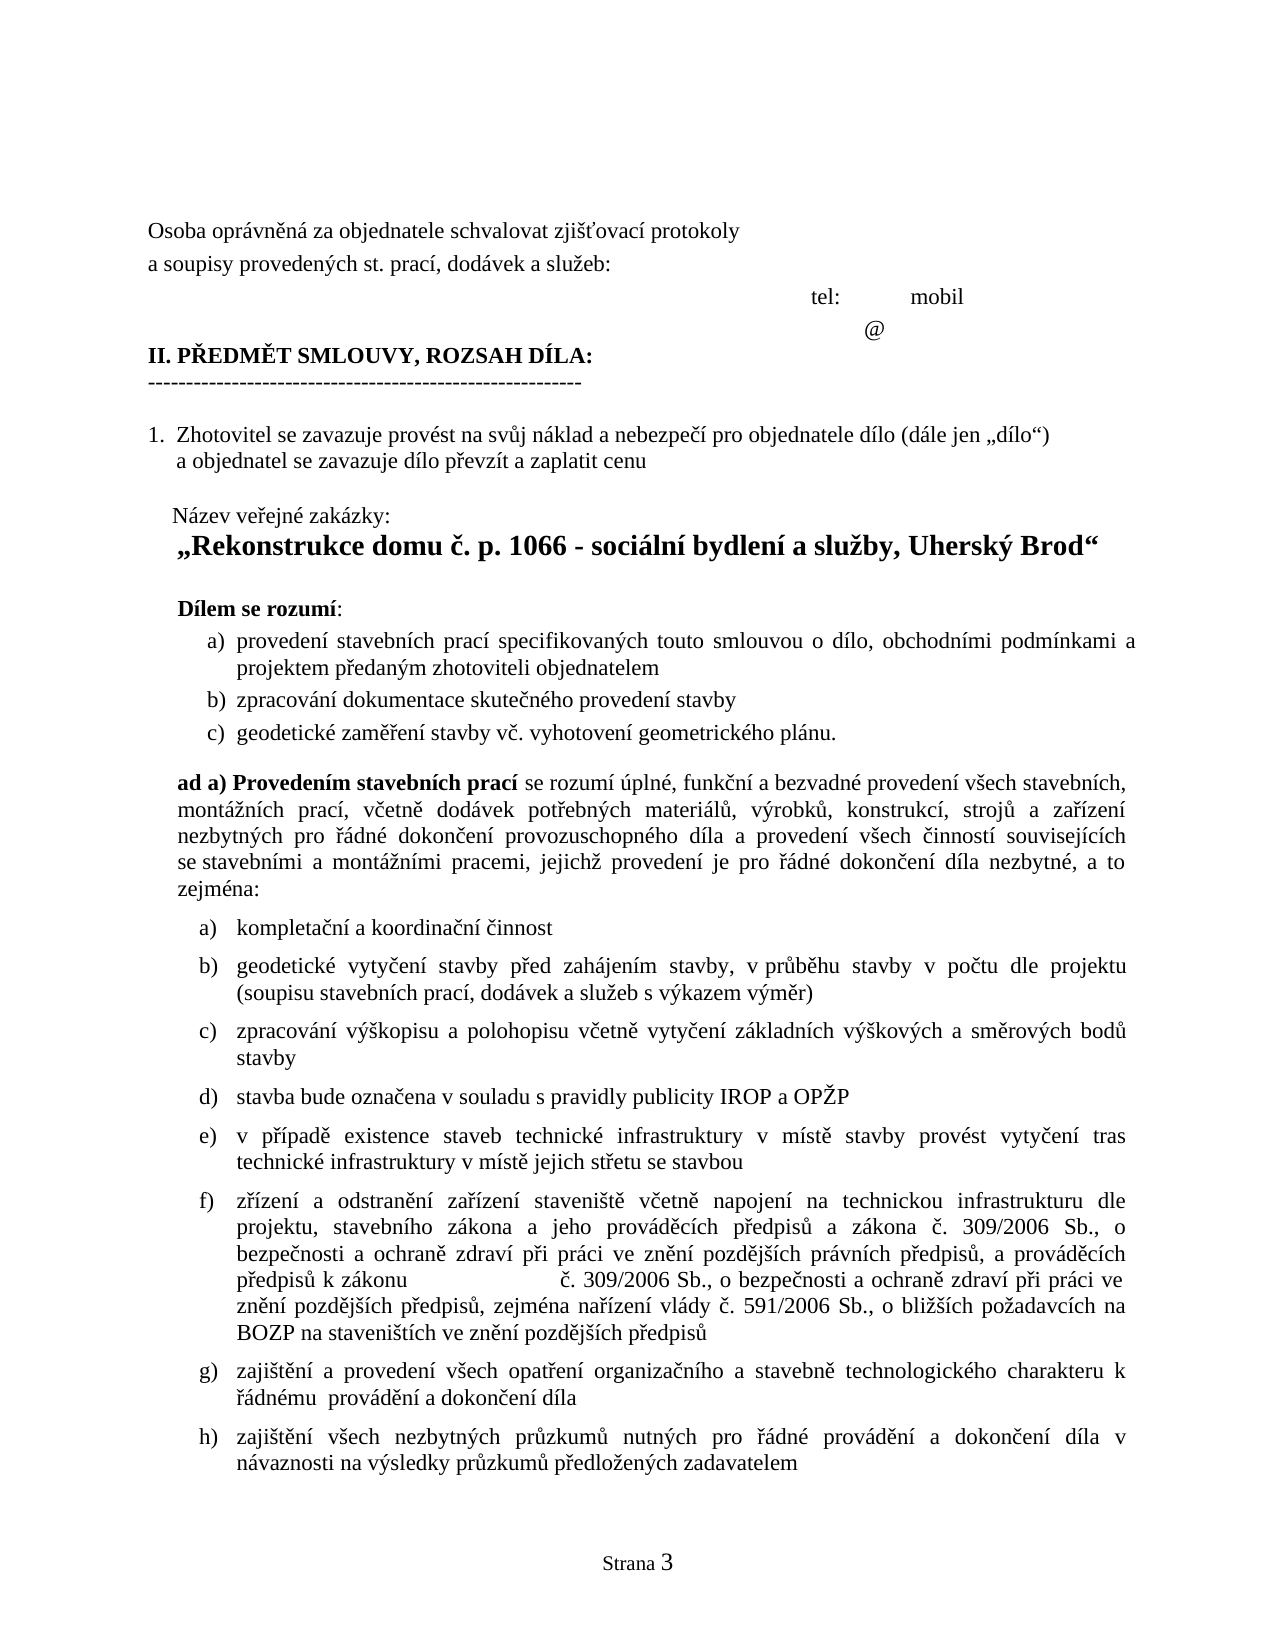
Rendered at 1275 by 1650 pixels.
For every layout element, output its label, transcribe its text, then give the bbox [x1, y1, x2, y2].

list zřízení a odstranění zařízení staveniště včetně napojení na technickou infrastrukturu dle projektu, stavebního zákona a jeho prováděcích předpisů a zákona č. 309/2006 Sb., o bezpečnosti a ochraně zdraví při práci ve znění pozdějších právních předpisů, a prováděcích předpisů k zákonu č. 309/2006 Sb., o bezpečnosti a ochraně zdraví při práci ve znění pozdějších předpisů, zejména nařízení vlády č. 591/2006 Sb., o bližších požadavcích na BOZP na staveništích ve znění pozdějších předpisů [199, 1187, 1127, 1345]
list stavba bude označena v souladu s pravidly publicity IROP a OPŽP [199, 1083, 1127, 1109]
text tel: mobil [148, 283, 1137, 309]
list zpracování dokumentace skutečného provedení stavby [207, 686, 1137, 713]
text ad a) Provedením stavebních prací se rozumí úplné, funkční a bezvadné provedení všech stavebních, montážních prací, včetně dodávek potřebných materiálů, výrobků, konstrukcí, strojů a zařízení nezbytných pro řádné dokončení provozuschopného díla a provedení všech činností souvisejících se stavebními a montážními pracemi, jejichž provedení je pro řádné dokončení díla nezbytné, a to zejména: [148, 769, 1127, 901]
text II. PŘEDMĚT SMLOUVY, ROZSAH DÍLA: [148, 342, 1137, 368]
text Osoba oprávněná za objednatele schvalovat zjišťovací protokoly [148, 217, 1137, 244]
list v případě existence staveb technické infrastruktury v místě stavby provést vytyčení tras technické infrastruktury v místě jejich střetu se stavbou [199, 1122, 1127, 1174]
list zpracování výškopisu a polohopisu včetně vytyčení základních výškových a směrových bodů stavby [199, 1018, 1127, 1070]
text „Rekonstrukce domu č. p. 1066 - sociální bydlení a služby, Uherský Brod“ [148, 528, 1127, 562]
text --------------------------------------------------------- [148, 368, 1137, 394]
text 1. Zhotovitel se zavazuje provést na svůj náklad a nebezpečí pro objednatele dílo (dále jen „dílo“) [148, 421, 1137, 447]
text a objednatel se zavazuje dílo převzít a zaplatit cenu [148, 447, 1137, 473]
list kompletační a koordinační činnost [199, 913, 1127, 940]
list provedení stavebních prací specifikovaných touto smlouvou o dílo, obchodními podmínkami a projektem předaným zhotoviteli objednatelem [207, 627, 1137, 680]
list geodetické zaměření stavby vč. vyhotovení geometrického plánu. [207, 719, 1137, 745]
list zajištění a provedení všech opatření organizačního a stavebně technologického charakteru k řádnému provádění a dokončení díla [199, 1357, 1127, 1410]
text a soupisy provedených st. prací, dodávek a služeb: [148, 250, 1137, 276]
list zajištění všech nezbytných průzkumů nutných pro řádné provádění a dokončení díla v návaznosti na výsledky průzkumů předložených zadavatelem [199, 1423, 1127, 1475]
text @ [148, 315, 1137, 342]
text Název veřejné zakázky: [103, 502, 1137, 528]
list geodetické vytyčení stavby před zahájením stavby, v průběhu stavby v počtu dle projektu (soupisu stavebních prací, dodávek a služeb s výkazem výměr) [199, 952, 1127, 1005]
text Dílem se rozumí: [177, 595, 1137, 621]
